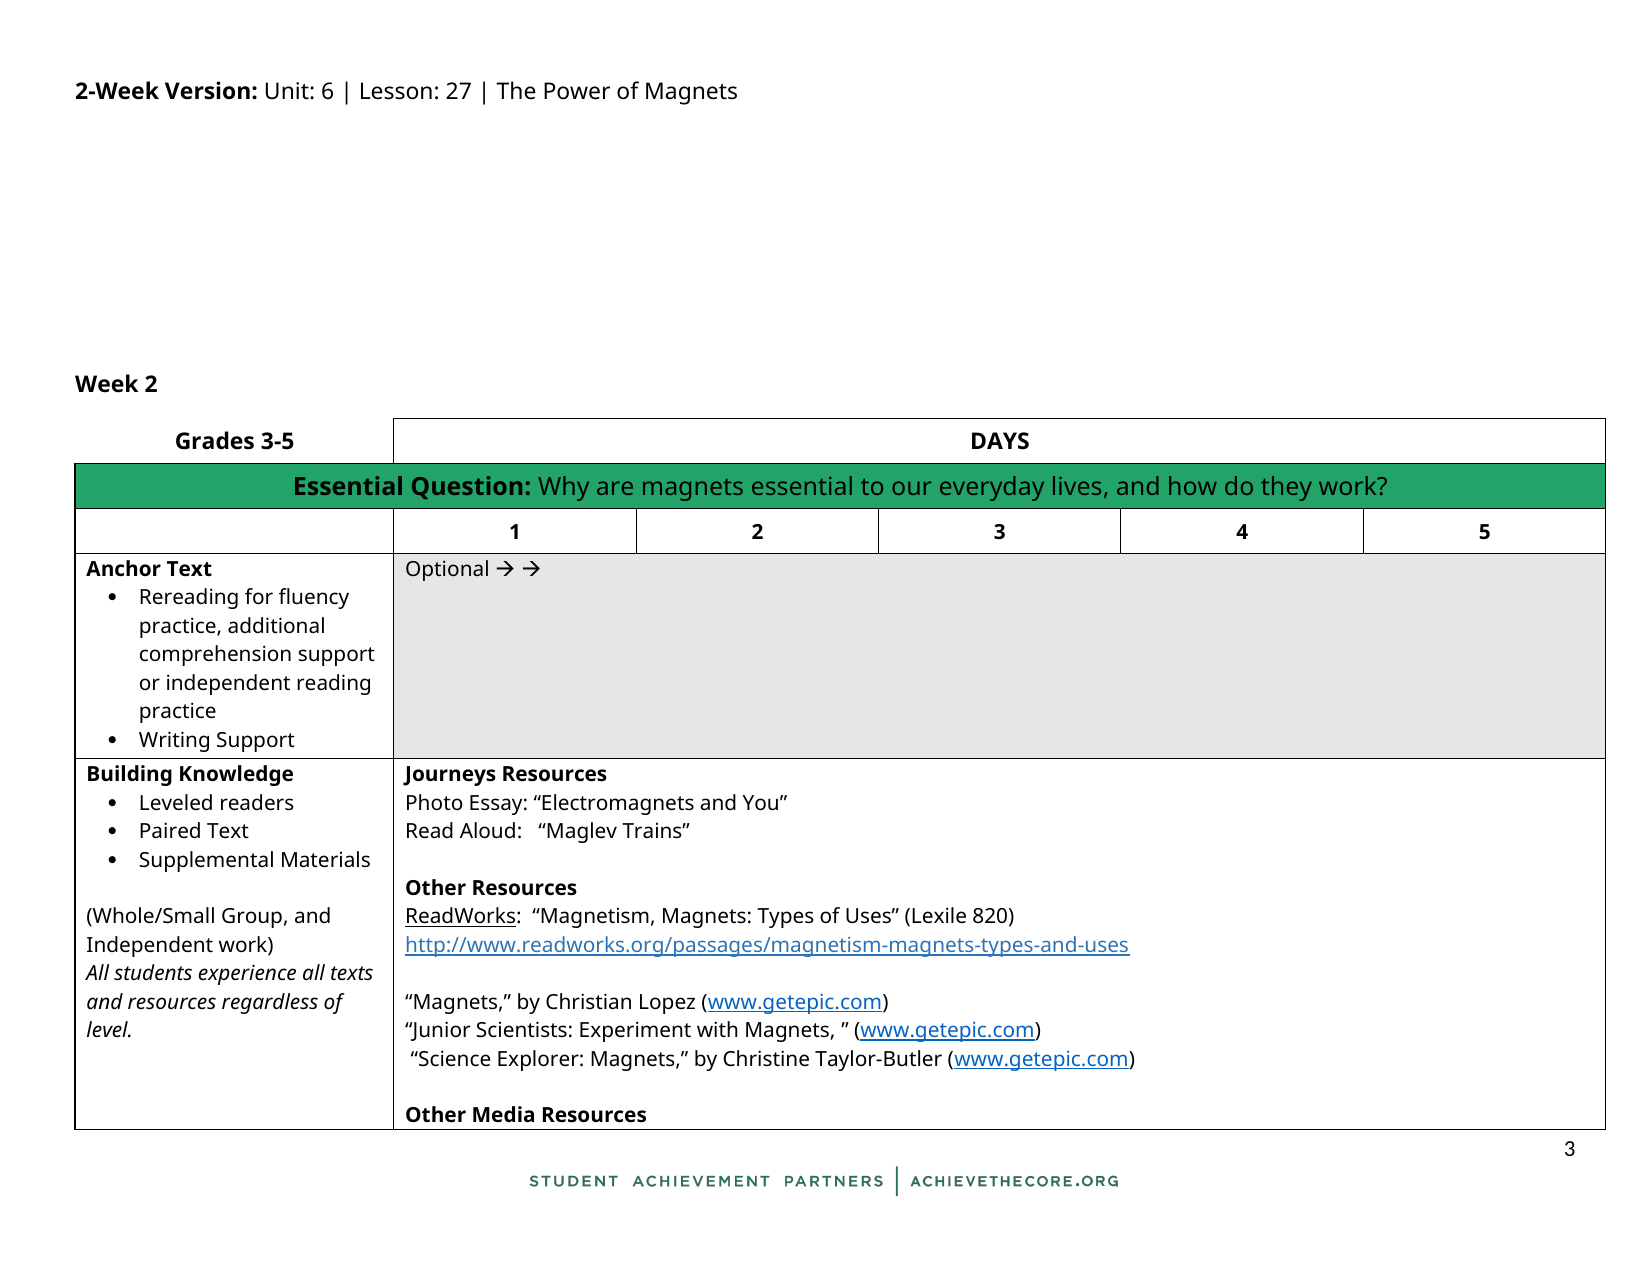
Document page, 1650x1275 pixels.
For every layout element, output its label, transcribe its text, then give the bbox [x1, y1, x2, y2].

table_cell Anchor Text Rereading for fluency practice, additional comprehension support or independent reading practice Writing Support [76, 554, 393, 758]
table_cell 1 [394, 509, 636, 553]
table_header Grades 3-5 [75, 418, 393, 463]
picture [516, 1162, 1134, 1200]
table_cell Essential Question: Why are magnets essential to our everyday lives, and how do they work? [76, 464, 1605, 508]
table_cell 2 [637, 509, 878, 553]
table_cell Optional [394, 554, 1605, 758]
table_header DAYS [394, 419, 1605, 463]
table_cell [76, 509, 393, 553]
table_cell 5 [1364, 509, 1605, 553]
table_cell 4 [1121, 509, 1363, 553]
table_cell 3 [879, 509, 1120, 553]
text Week 2 [75, 368, 1575, 399]
